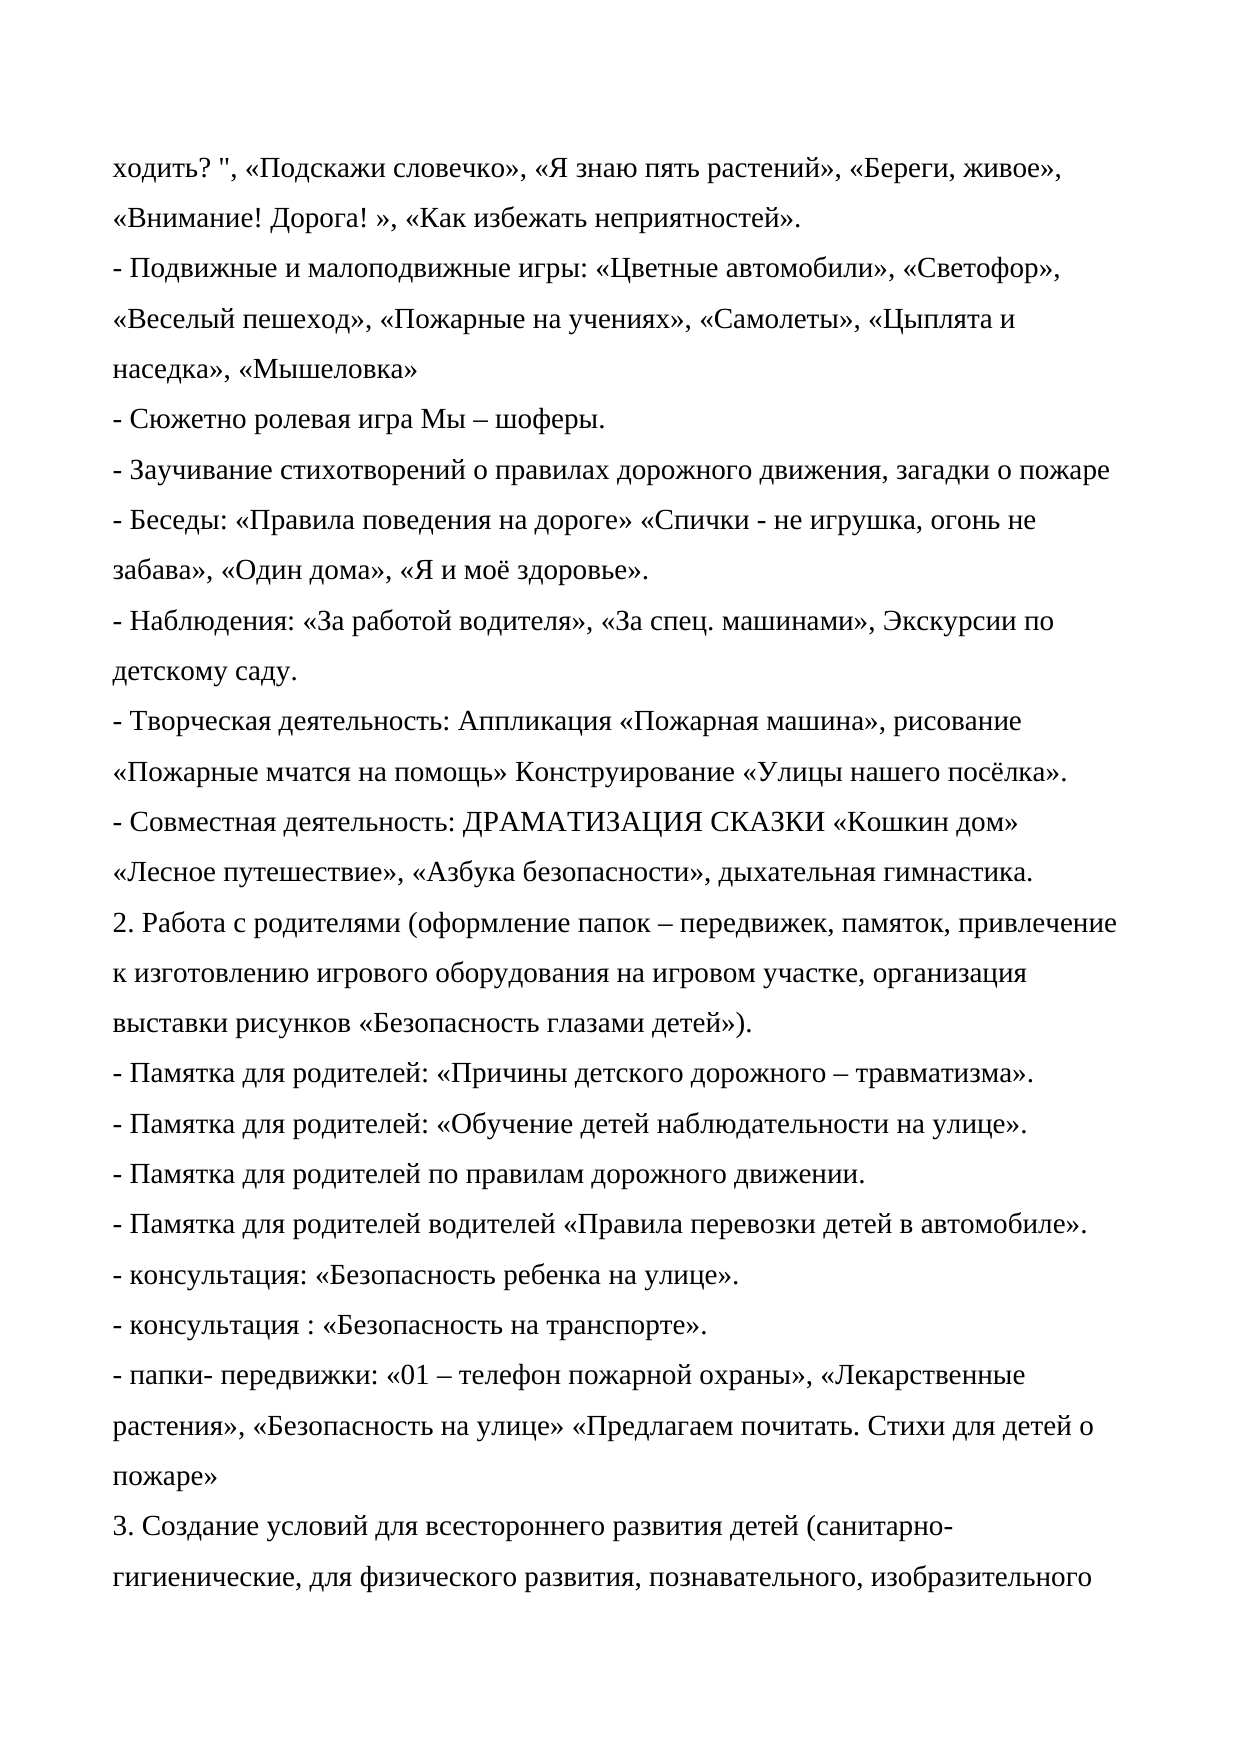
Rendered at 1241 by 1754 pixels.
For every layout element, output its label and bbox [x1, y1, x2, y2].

text [112, 150, 1128, 1592]
